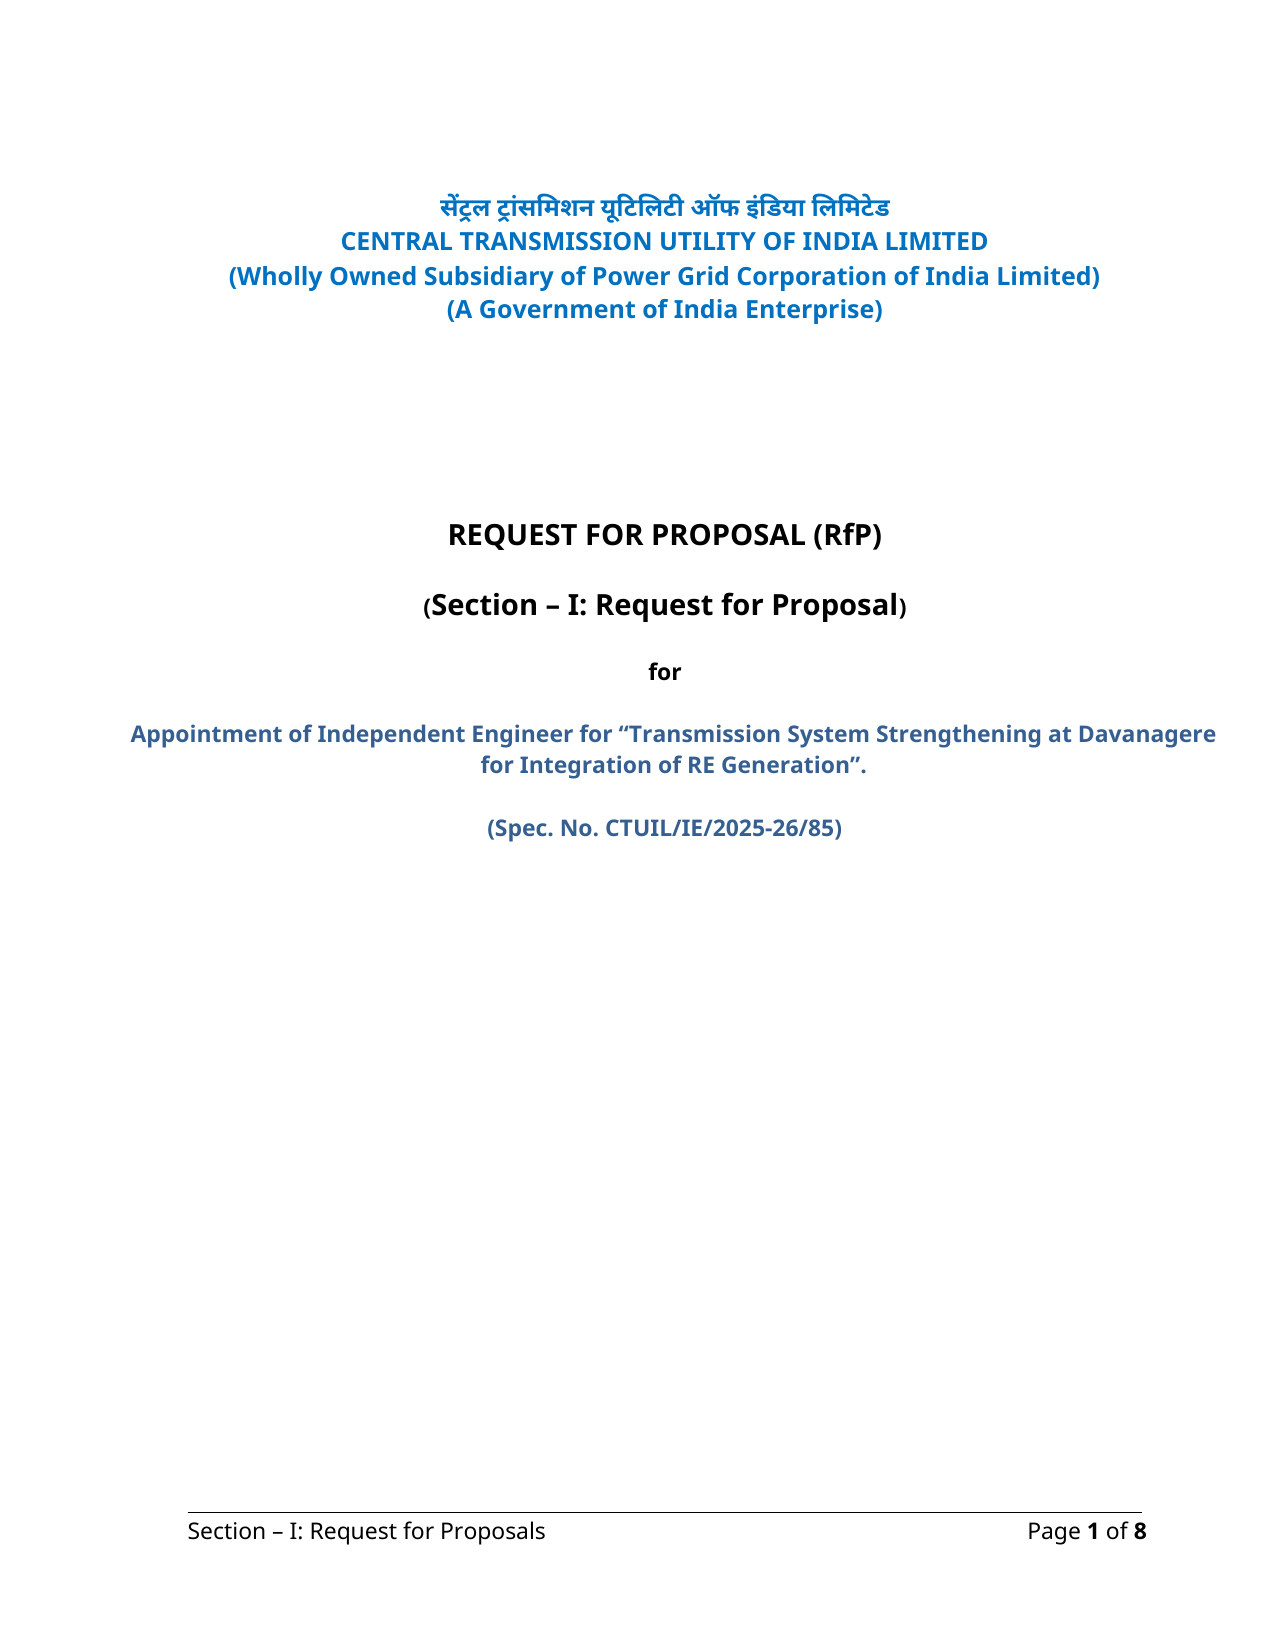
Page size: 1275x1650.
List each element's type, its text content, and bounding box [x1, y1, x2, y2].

text (Section – I: Request for Proposal) [187, 585, 1142, 624]
text सेंट्रल ट्रांसमिशन यूटिलिटी ऑफ इंडिया लिमिटेड [187, 174, 1142, 224]
text CENTRAL TRANSMISSION UTILITY OF INDIA LIMITED [187, 224, 1142, 258]
text for [187, 656, 1142, 687]
text Appointment of Independent Engineer for “Transmission System Strengthening at Davanagere for Integration of RE Generation”. [128, 718, 1219, 781]
text REQUEST FOR PROPOSAL (RfP) [187, 514, 1142, 553]
text (A Government of India Enterprise) [187, 292, 1142, 326]
text (Wholly Owned Subsidiary of Power Grid Corporation of India Limited) [187, 258, 1142, 292]
text (Spec. No. CTUIL/IE/2025-26/85) [187, 812, 1142, 843]
